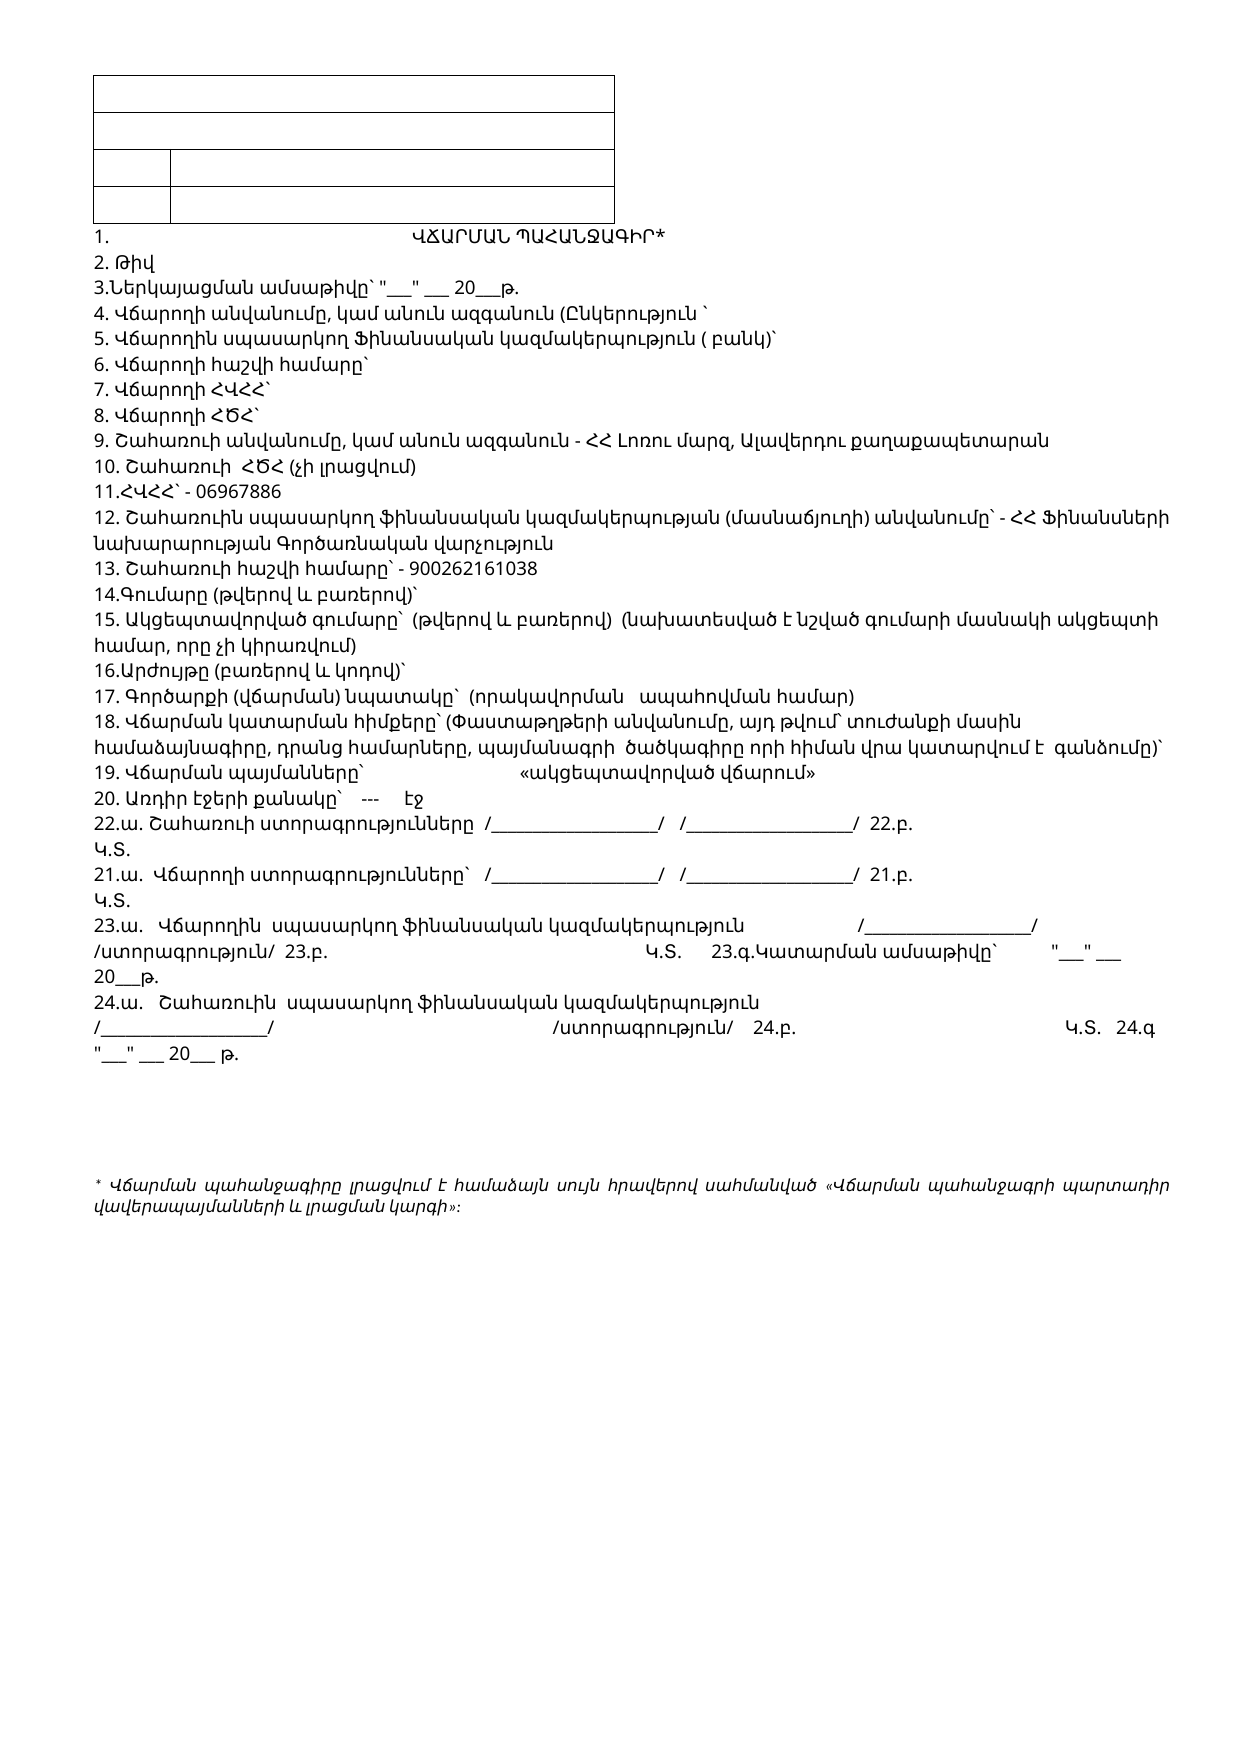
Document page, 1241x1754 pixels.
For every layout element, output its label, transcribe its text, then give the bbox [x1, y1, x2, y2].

text * Վճարման պահանջագիրը լրացվում է համաձայն սույն հրավերով սահմանված «Վճարման պահանջագրի պարտադիր վավերապայմանների և լրացման կարգի»: [94, 1176, 1171, 1216]
